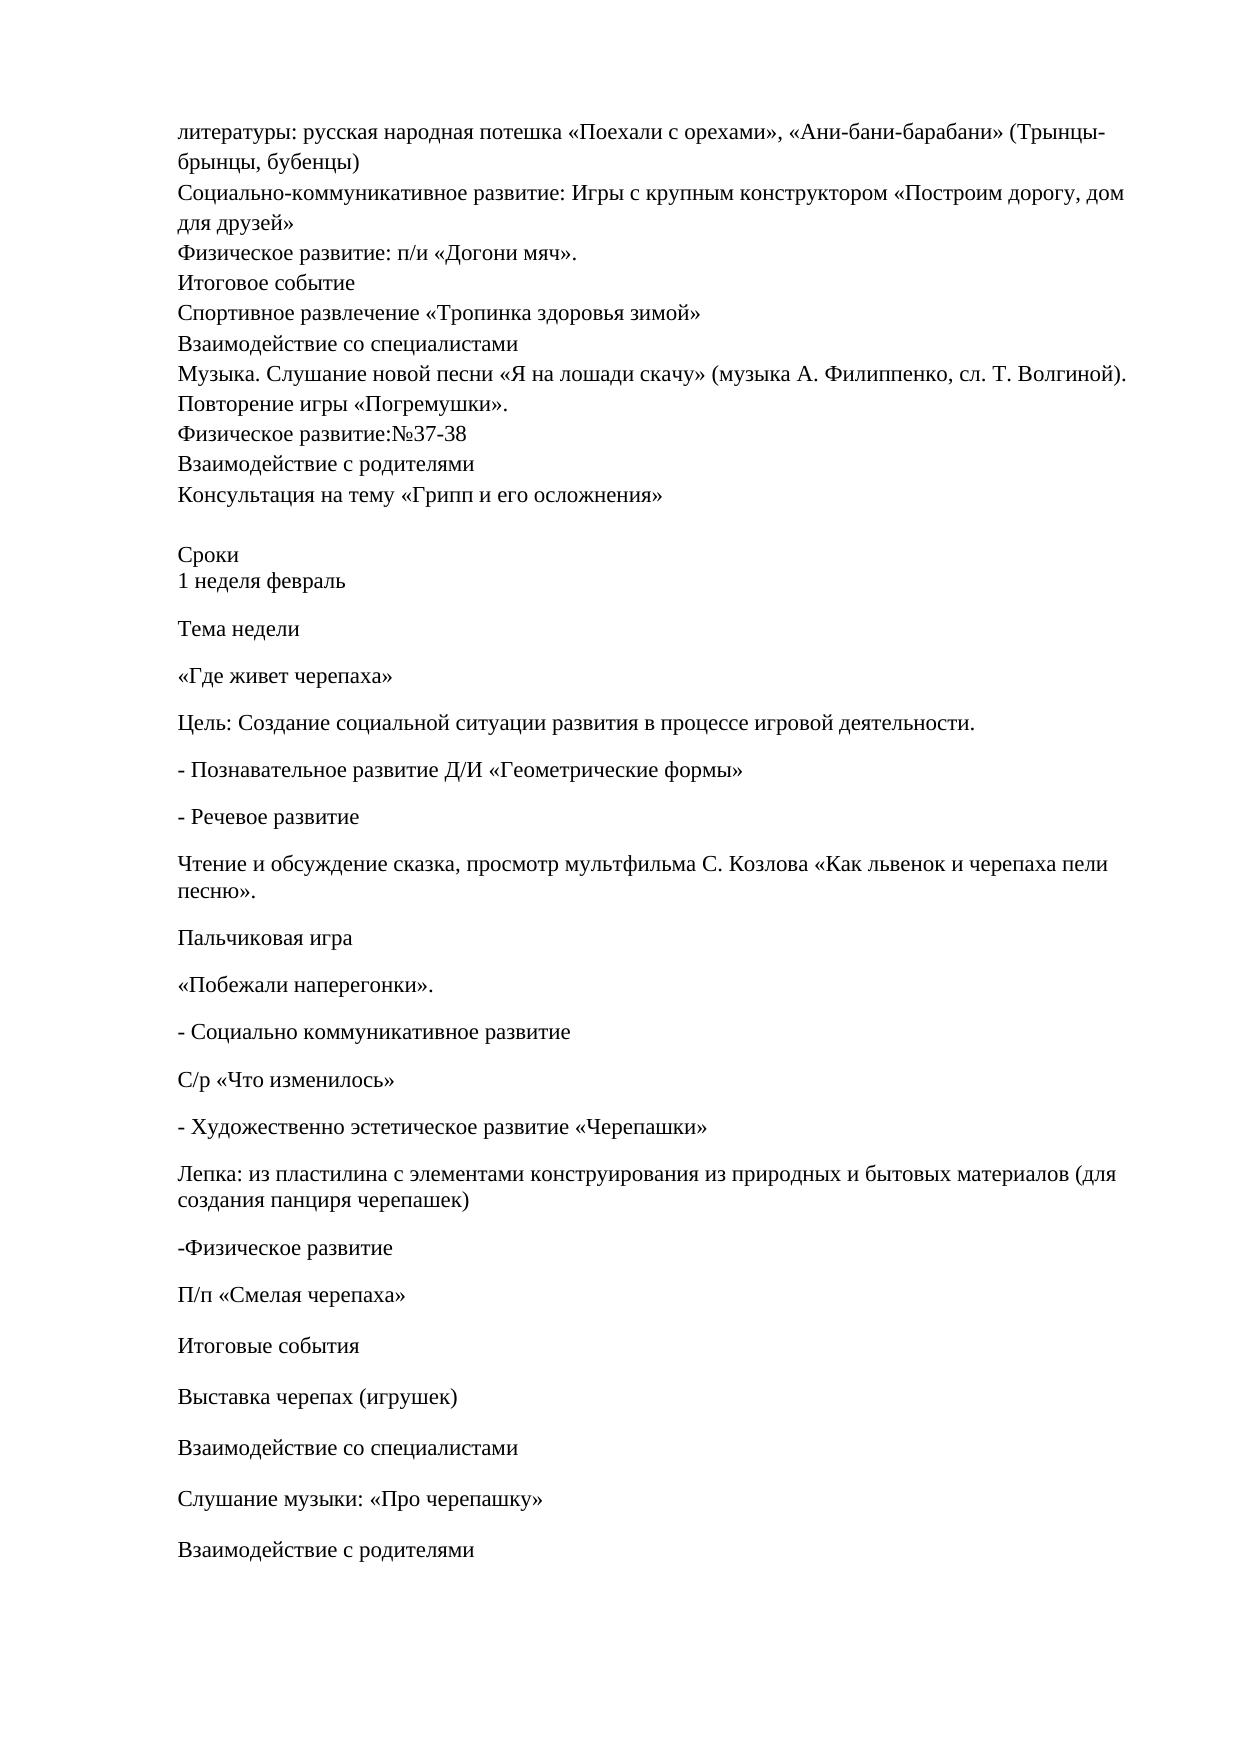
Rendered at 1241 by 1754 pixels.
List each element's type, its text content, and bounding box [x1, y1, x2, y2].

text - Социально коммуникативное развитие [177, 1018, 1152, 1045]
text Спортивное развлечение «Тропинка здоровья зимой» [177, 299, 1152, 326]
text «Где живет черепаха» [177, 662, 1152, 688]
text Слушание музыки: «Про черепашку» [177, 1485, 1152, 1511]
text Цель: Создание социальной ситуации развития в процессе игровой деятельности. [177, 709, 1152, 735]
text Музыка. Слушание новой песни «Я на лошади скачу» (музыка А. Филиппенко, сл. Т. Волгиной). Повторение игры «Погремушки». [177, 360, 1152, 416]
text С/р «Что изменилось» [177, 1066, 1152, 1092]
text Чтение и обсуждение сказка, просмотр мультфильма С. Козлова «Как львенок и черепаха пели песню». [177, 851, 1152, 903]
text Взаимодействие со специалистами [177, 1434, 1152, 1460]
text Консультация на тему «Грипп и его осложнения» [177, 481, 1152, 507]
text Итоговые события [177, 1332, 1152, 1358]
text Социально-коммуникативное развитие: Игры с крупным конструктором «Построим дорогу, дом для друзей» [177, 178, 1152, 235]
text -Физическое развитие [177, 1233, 1152, 1260]
text Физическое развитие:№37-38 [177, 420, 1152, 447]
text Лепка: из пластилина с элементами конструирования из природных и бытовых материалов (для создания панциря черепашек) [177, 1160, 1152, 1213]
text Пальчиковая игра [177, 924, 1152, 950]
text Взаимодействие со специалистами [177, 329, 1152, 356]
text П/п «Смелая черепаха» [177, 1281, 1152, 1307]
text Физическое развитие: п/и «Догони мяч». [177, 239, 1152, 265]
text Выставка черепах (игрушек) [177, 1383, 1152, 1409]
text Тема недели [177, 614, 1152, 641]
text Итоговое событие [177, 269, 1152, 296]
text 1 неделя февраль [177, 567, 1152, 594]
text «Побежали наперегонки». [177, 971, 1152, 998]
text Взаимодействие с родителями [177, 1536, 1152, 1562]
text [177, 118, 1152, 175]
text - Художественно эстетическое развитие «Черепашки» [177, 1113, 1152, 1139]
text Сроки [177, 541, 1152, 567]
text - Познавательное развитие Д/И «Геометрические формы» [177, 756, 1152, 782]
text - Речевое развитие [177, 803, 1152, 830]
text Взаимодействие с родителями [177, 450, 1152, 477]
